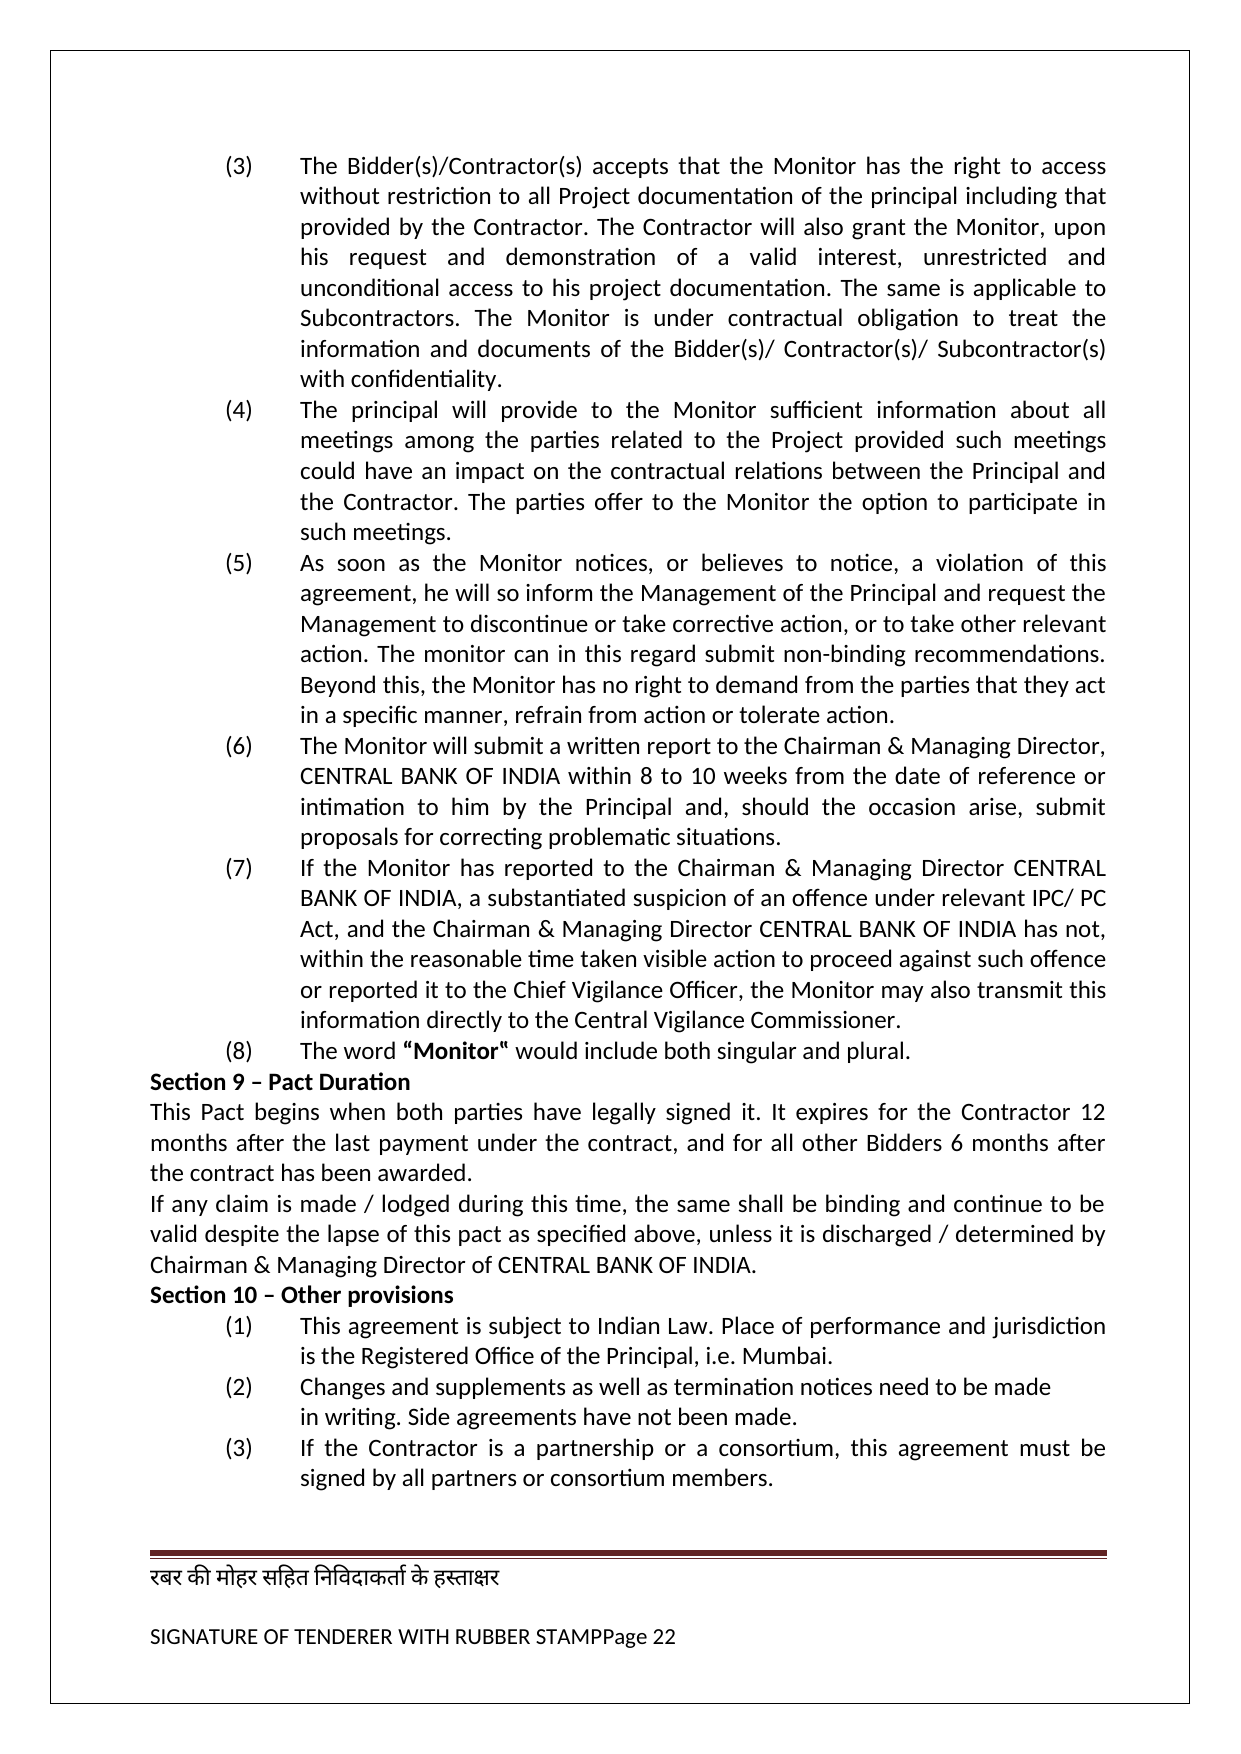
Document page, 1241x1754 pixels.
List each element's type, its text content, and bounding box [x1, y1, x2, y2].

text (8) The word “Monitor‟ would include both singular and plural. [225, 1035, 1107, 1066]
text Section 10 – Other provisions [150, 1279, 1107, 1310]
text (6) The Monitor will submit a written report to the Chairman & Managing Director, CENTRAL BANK OF INDIA within 8 to 10 weeks from the date of reference or intimation to him by the Principal and, should the occasion arise, submit proposals for correcting problematic situations. [225, 730, 1107, 852]
text If any claim is made / lodged during this time, the same shall be binding and continue to be valid despite the lapse of this pact as specified above, unless it is discharged / determined by Chairman & Managing Director of CENTRAL BANK OF INDIA. [150, 1188, 1107, 1279]
text (3) The Bidder(s)/Contractor(s) accepts that the Monitor has the right to access without restriction to all Project documentation of the principal including that provided by the Contractor. The Contractor will also grant the Monitor, upon his request and demonstration of a valid interest, unrestricted and unconditional access to his project documentation. The same is applicable to Subcontractors. The Monitor is under contractual obligation to treat the information and documents of the Bidder(s)/ Contractor(s)/ Subcontractor(s) with confidentiality. [225, 150, 1107, 394]
text in writing. Side agreements have not been made. [225, 1401, 1107, 1432]
text This Pact begins when both parties have legally signed it. It expires for the Contractor 12 months after the last payment under the contract, and for all other Bidders 6 months after the contract has been awarded. [150, 1096, 1107, 1188]
text (2) Changes and supplements as well as termination notices need to be made [225, 1371, 1107, 1401]
text (1) This agreement is subject to Indian Law. Place of performance and jurisdiction is the Registered Office of the Principal, i.e. Mumbai. [225, 1310, 1107, 1371]
text (7) If the Monitor has reported to the Chairman & Managing Director CENTRAL BANK OF INDIA, a substantiated suspicion of an offence under relevant IPC/ PC Act, and the Chairman & Managing Director CENTRAL BANK OF INDIA has not, within the reasonable time taken visible action to proceed against such offence or reported it to the Chief Vigilance Officer, the Monitor may also transmit this information directly to the Central Vigilance Commissioner. [225, 852, 1107, 1035]
text (4) The principal will provide to the Monitor sufficient information about all meetings among the parties related to the Project provided such meetings could have an impact on the contractual relations between the Principal and the Contractor. The parties offer to the Monitor the option to participate in such meetings. [225, 394, 1107, 547]
text (3) If the Contractor is a partnership or a consortium, this agreement must be signed by all partners or consortium members. [225, 1432, 1107, 1493]
text (5) As soon as the Monitor notices, or believes to notice, a violation of this agreement, he will so inform the Management of the Principal and request the Management to discontinue or take corrective action, or to take other relevant action. The monitor can in this regard submit non-binding recommendations. Beyond this, the Monitor has no right to demand from the parties that they act in a specific manner, refrain from action or tolerate action. [225, 547, 1107, 730]
text Section 9 – Pact Duration [150, 1066, 1107, 1096]
